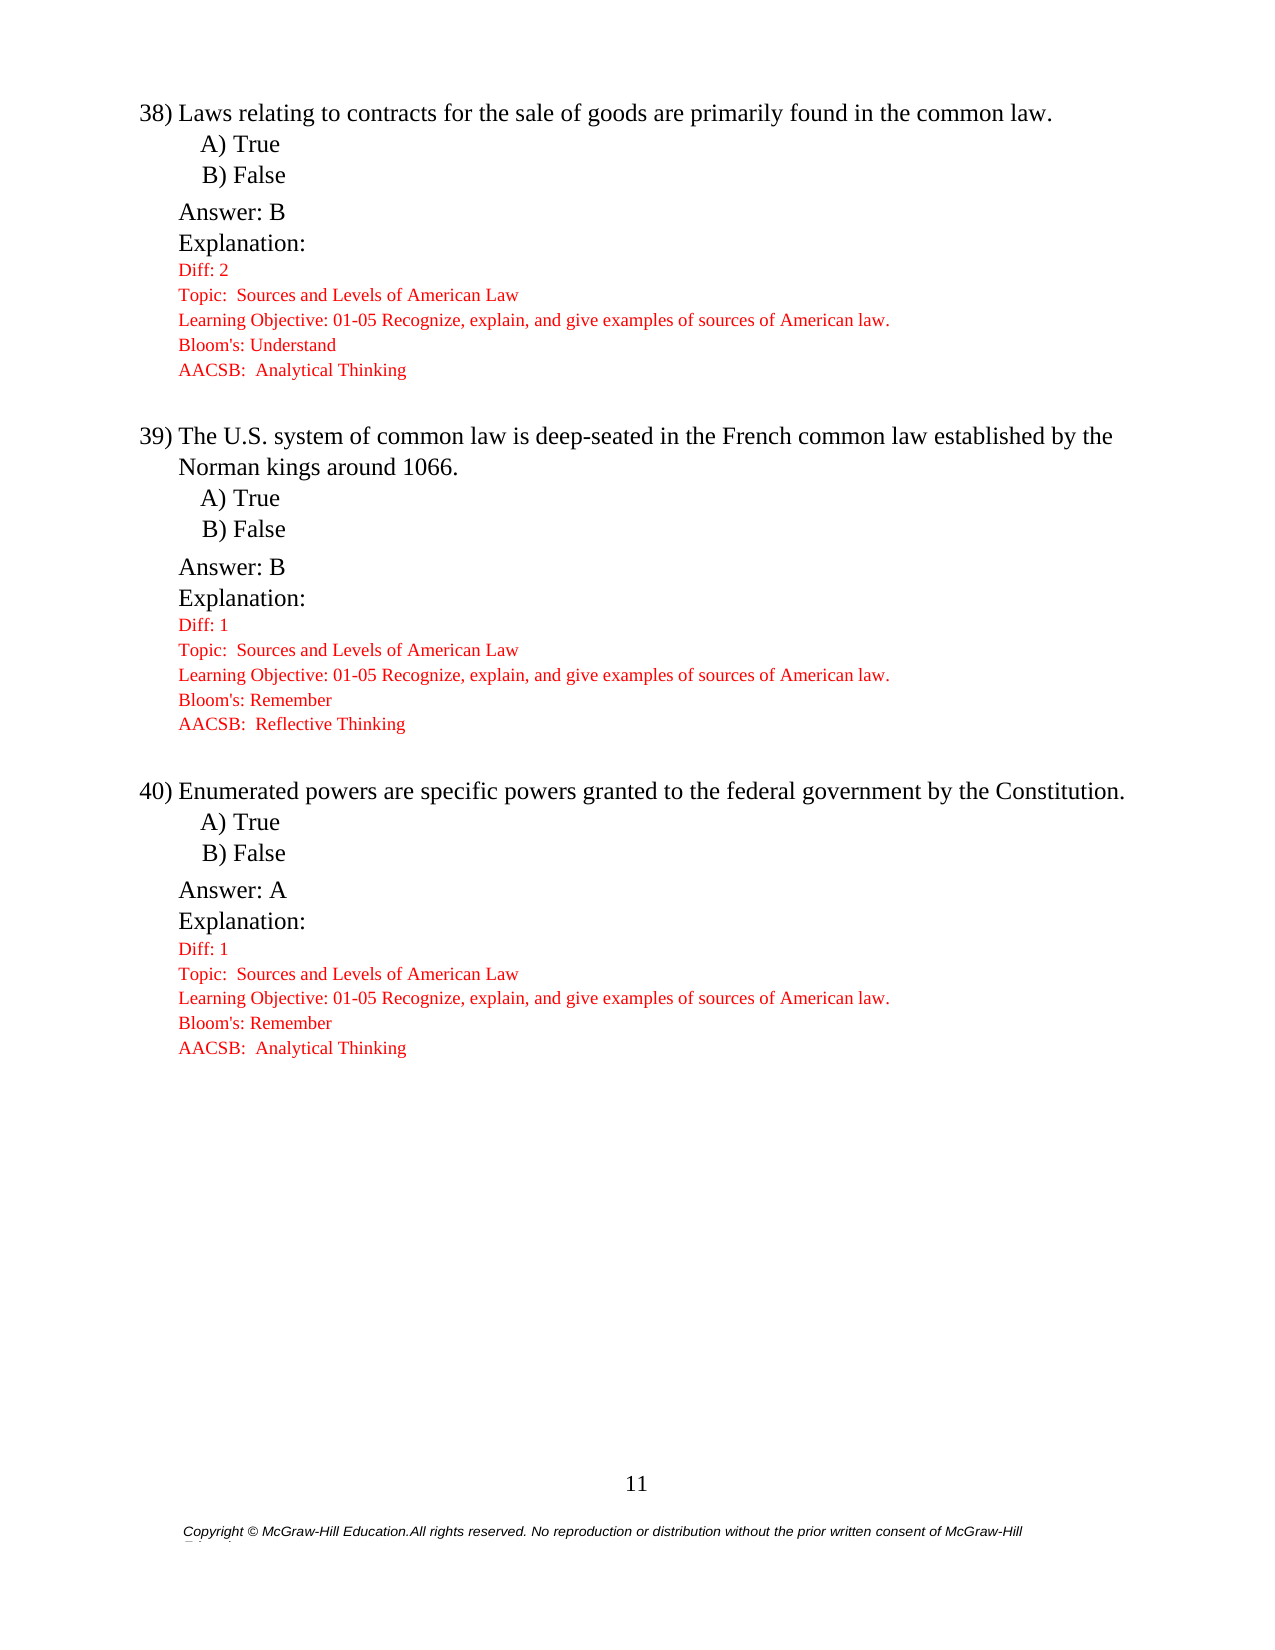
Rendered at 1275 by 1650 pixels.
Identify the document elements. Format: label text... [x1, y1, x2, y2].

list True [200, 483, 1137, 512]
list False [202, 838, 1137, 867]
text Answer: A Explanation: [178, 875, 308, 935]
list The U.S. system of common law is deep-seated in the French common law established by the Norman kings around 1066. [139, 421, 1114, 481]
text Diff: 1 [178, 614, 1137, 636]
text Topic: Sources and Levels of American Law [178, 639, 1137, 660]
text Diff: 1 [178, 937, 1137, 959]
text Diff: 2 [178, 259, 1137, 281]
text Learning Objective: 01-05 Recognize, explain, and give examples of sources of American law. Bloom's: Remember [178, 664, 956, 710]
text Topic: Sources and Levels of American Law [178, 962, 1137, 984]
text Answer: B Explanation: [178, 552, 308, 612]
text AACSB: Analytical Thinking [178, 1037, 1137, 1058]
list False [202, 514, 1137, 543]
list True [200, 129, 1137, 157]
list Laws relating to contracts for the sale of goods are primarily found in the common law. [139, 98, 1137, 126]
text Answer: B Explanation: [178, 197, 308, 257]
list False [202, 160, 1137, 189]
text Learning Objective: 01-05 Recognize, explain, and give examples of sources of American law. Bloom's: Remember [178, 987, 956, 1034]
text Learning Objective: 01-05 Recognize, explain, and give examples of sources of American law. Bloom's: Understand [178, 309, 956, 356]
text Topic: Sources and Levels of American Law [178, 284, 1137, 306]
text AACSB: Reflective Thinking [178, 713, 1137, 735]
list Enumerated powers are specific powers granted to the federal government by the Constitution. [139, 776, 1137, 804]
text AACSB: Analytical Thinking [178, 359, 1137, 380]
list True [200, 807, 1137, 836]
